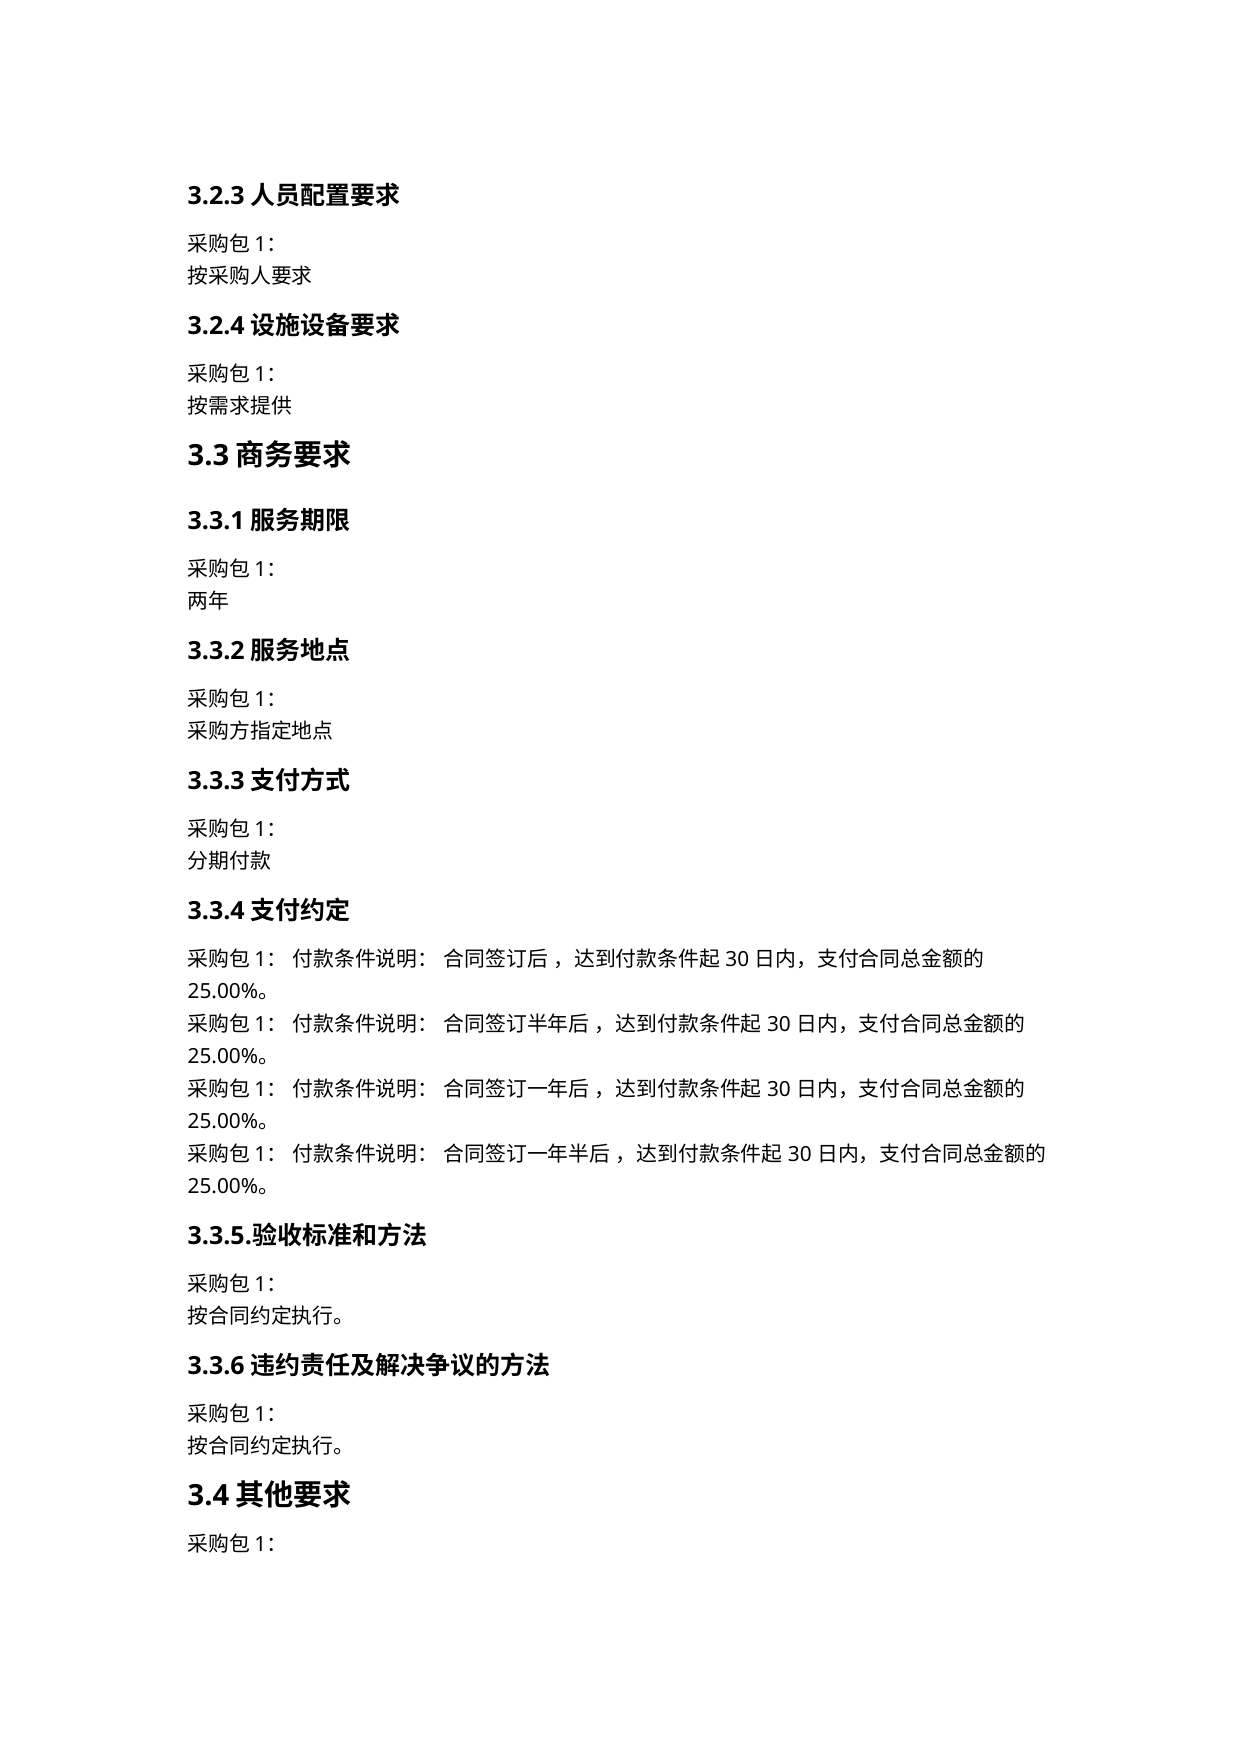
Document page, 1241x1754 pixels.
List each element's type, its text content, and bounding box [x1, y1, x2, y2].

text 按合同约定执行。 [187, 1429, 1053, 1462]
text 采购包1： [187, 682, 1053, 714]
text 采购包1： [187, 552, 1053, 584]
text 按合同约定执行。 [187, 1299, 1053, 1332]
text 3.2.4设施设备要求 [187, 292, 1053, 357]
text 两年 [187, 584, 1053, 617]
text 采购包1： [187, 357, 1053, 389]
text 采购包1： 付款条件说明： 合同签订一年后 ，达到付款条件起 30 日内，支付合同总金额的 25.00%。 [187, 1072, 1053, 1137]
text 3.3.5.验收标准和方法 [187, 1202, 1053, 1267]
text 3.3.1服务期限 [187, 487, 1053, 552]
text 采购包1： 付款条件说明： 合同签订半年后 ，达到付款条件起 30 日内，支付合同总金额的 25.00%。 [187, 1007, 1053, 1072]
text 3.2.3人员配置要求 [187, 162, 1053, 227]
text 采购包1： 付款条件说明： 合同签订后 ，达到付款条件起 30 日内，支付合同总金额的 25.00%。 [187, 942, 1053, 1007]
text 采购包1： [187, 1397, 1053, 1429]
text 3.3.2服务地点 [187, 617, 1053, 682]
text 采购包1： 付款条件说明： 合同签订一年半后 ，达到付款条件起 30 日内，支付合同总金额的 25.00%。 [187, 1137, 1053, 1202]
text 3.3.6违约责任及解决争议的方法 [187, 1332, 1053, 1397]
text 3.3.4支付约定 [187, 877, 1053, 942]
text 采购方指定地点 [187, 714, 1053, 747]
text 按需求提供 [187, 389, 1053, 422]
text 采购包1： [187, 1267, 1053, 1299]
text 分期付款 [187, 844, 1053, 877]
text 按采购人要求 [187, 259, 1053, 292]
text 3.3.3支付方式 [187, 747, 1053, 812]
text 3.4其他要求 [187, 1462, 1053, 1527]
text 3.3商务要求 [187, 422, 1053, 487]
text 采购包1： [187, 812, 1053, 844]
text 采购包1： [187, 1527, 1053, 1559]
text 采购包1： [187, 227, 1053, 259]
